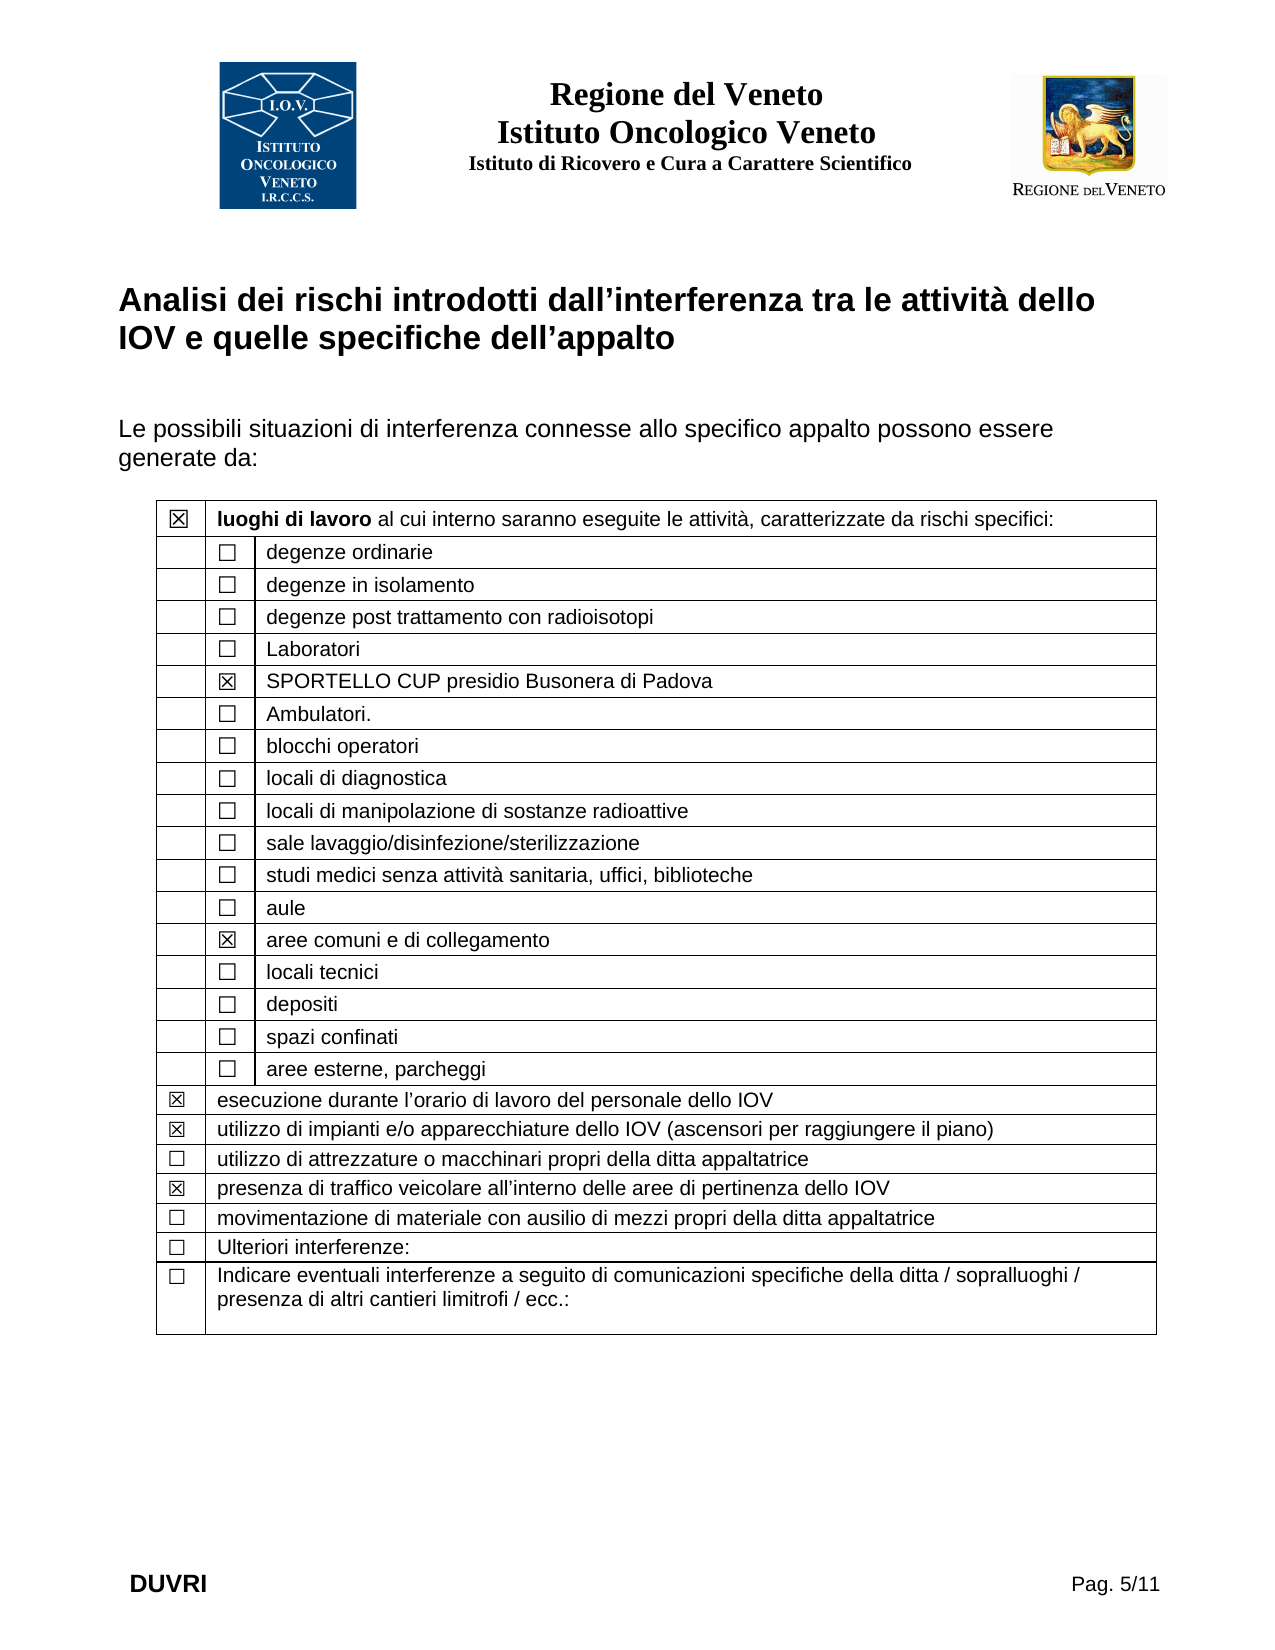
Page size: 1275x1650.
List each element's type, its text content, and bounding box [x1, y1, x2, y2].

table_cell aree esterne, parcheggi [256, 1053, 1156, 1084]
table_cell [157, 892, 205, 923]
table_cell [157, 956, 205, 988]
table_cell locali di diagnostica [256, 763, 1156, 794]
table_cell [206, 698, 254, 729]
table_cell [206, 730, 254, 762]
text Le possibili situazioni di interferenza connesse allo specifico appalto possono essere generate da: [118, 414, 1157, 472]
table_cell sale lavaggio/disinfezione/sterilizzazione [256, 827, 1156, 858]
text Analisi dei rischi introdotti dall’interferenza tra le attività dello IOV e quelle specifiche dell’appalto [118, 280, 1157, 357]
table_cell [157, 666, 205, 697]
table_cell [157, 763, 205, 794]
table_cell utilizzo di impianti e/o apparecchiature dello IOV (ascensori per raggiungere il piano) [206, 1115, 1156, 1143]
table_header luoghi di lavoro al cui interno saranno eseguite le attività, caratterizzate da rischi specifici: [206, 501, 1156, 536]
table_cell Ulteriori interferenze: [206, 1233, 1156, 1261]
table_cell locali tecnici [256, 956, 1156, 988]
table_cell [157, 601, 205, 632]
table_cell Laboratori [256, 634, 1156, 665]
table_cell [157, 730, 205, 762]
table_cell degenze in isolamento [256, 569, 1156, 600]
table_cell [206, 569, 254, 600]
table_cell locali di manipolazione di sostanze radioattive [256, 795, 1156, 826]
table_cell SPORTELLO CUP presidio Busonera di Padova [256, 666, 1156, 697]
table_cell [206, 537, 254, 568]
table_cell degenze post trattamento con radioisotopi [256, 601, 1156, 632]
table_cell [206, 924, 254, 955]
table_cell [157, 1086, 205, 1114]
table_cell [157, 795, 205, 826]
table_cell [206, 1021, 254, 1052]
table_cell [157, 1263, 205, 1334]
table_cell depositi [256, 989, 1156, 1020]
table_cell Indicare eventuali interferenze a seguito di comunicazioni specifiche della ditta / sopralluoghi / presenza di altri cantieri limitrofi / ecc.: [206, 1263, 1156, 1334]
table_cell [157, 1053, 205, 1084]
table_cell [157, 1204, 205, 1232]
table_cell spazi confinati [256, 1021, 1156, 1052]
table_cell [206, 795, 254, 826]
table_cell [157, 827, 205, 858]
table_cell [157, 924, 205, 955]
table_cell [206, 989, 254, 1020]
table_cell aree comuni e di collegamento [256, 924, 1156, 955]
table_cell [206, 601, 254, 632]
table_cell [206, 956, 254, 988]
table_cell blocchi operatori [256, 730, 1156, 762]
table_cell utilizzo di attrezzature o macchinari propri della ditta appaltatrice [206, 1145, 1156, 1173]
table_cell [157, 537, 205, 568]
table_cell [206, 666, 254, 697]
table_cell [157, 1021, 205, 1052]
table_cell [157, 698, 205, 729]
table_cell [157, 1233, 205, 1261]
table_cell [157, 1145, 205, 1173]
table_cell [157, 569, 205, 600]
table_cell [157, 1115, 205, 1143]
table_cell esecuzione durante l’orario di lavoro del personale dello IOV [206, 1086, 1156, 1114]
table_cell [206, 860, 254, 891]
table_cell [206, 1053, 254, 1084]
table_header [157, 501, 205, 536]
table_cell [157, 860, 205, 891]
table_cell studi medici senza attività sanitaria, uffici, biblioteche [256, 860, 1156, 891]
table_cell [157, 1174, 205, 1202]
table_cell movimentazione di materiale con ausilio di mezzi propri della ditta appaltatrice [206, 1204, 1156, 1232]
table_cell degenze ordinarie [256, 537, 1156, 568]
table_cell [157, 634, 205, 665]
table_cell [157, 989, 205, 1020]
table_cell aule [256, 892, 1156, 923]
table_cell [206, 634, 254, 665]
table_cell [206, 827, 254, 858]
table_cell presenza di traffico veicolare all’interno delle aree di pertinenza dello IOV [206, 1174, 1156, 1202]
table_cell Ambulatori. [256, 698, 1156, 729]
table_cell [206, 763, 254, 794]
table_cell [206, 892, 254, 923]
